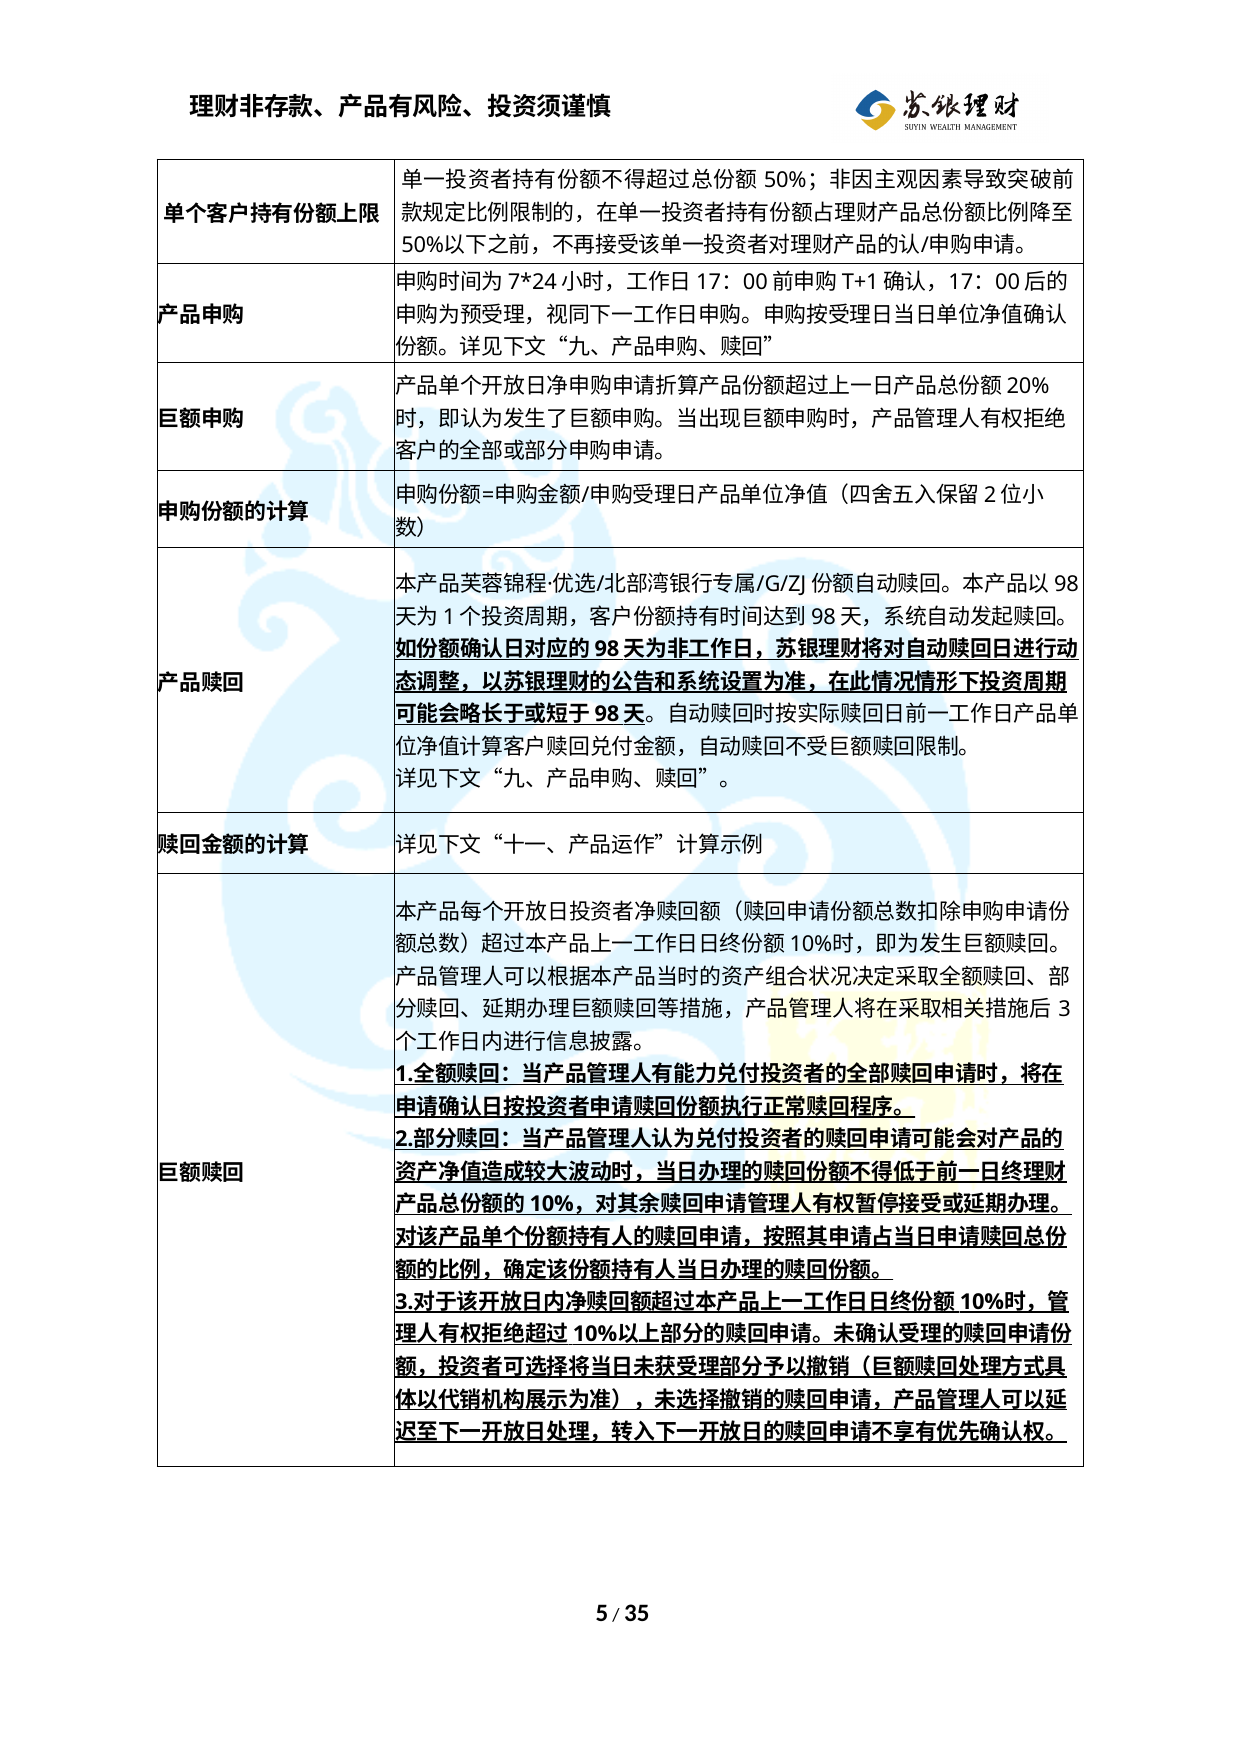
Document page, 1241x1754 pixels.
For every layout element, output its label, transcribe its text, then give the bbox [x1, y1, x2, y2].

table_cell 产品单个开放日净申购申请折算产品份额超过上一日产品总份额20%时，即认为发生了巨额申购。当出现巨额申购时，产品管理人有权拒绝客户的全部或部分申购申请。 [395, 363, 1083, 470]
table_cell 本产品芙蓉锦程·优选/北部湾银行专属/G/ZJ份额自动赎回。本产品以98天为1个投资周期，客户份额持有时间达到98天，系统自动发起赎回。如份额确认日对应的98天为非工作日，苏银理财将对自动赎回日进行动态调整，以苏银理财的公告和系统设置为准，在此情况情形下投资周期可能会略长于或短于98天。自动赎回时按实际赎回日前一工作日产品单位净值计算客户赎回兑付金额，自动赎回不受巨额赎回限制。 详见下文“九、产品申购、赎回”。 [395, 548, 1083, 812]
table_cell 申购时间为7*24小时，工作日17：00前申购T+1确认，17：00后的申购为预受理，视同下一工作日申购。申购按受理日当日单位净值确认份额。详见下文“九、产品申购、赎回” [395, 264, 1083, 362]
table_cell 详见下文“十一、产品运作”计算示例 [395, 813, 1083, 873]
picture [831, 73, 1049, 143]
table_cell 赎回金额的计算 [158, 813, 394, 873]
table_cell 申购份额=申购金额/申购受理日产品单位净值（四舍五入保留2位小数） [395, 471, 1083, 547]
table_cell 本产品每个开放日投资者净赎回额（赎回申请份额总数扣除申购申请份额总数）超过本产品上一工作日日终份额10%时，即为发生巨额赎回。产品管理人可以根据本产品当时的资产组合状况决定采取全额赎回、部分赎回、延期办理巨额赎回等措施，产品管理人将在采取相关措施后3个工作日内进行信息披露。 1.全额赎回：当产品管理人有能力兑付投资者的全部赎回申请时，将在申请确认日按投资者申请赎回份额执行正常赎回程序。 2.部分赎回：当产品管理人认为兑付投资者的赎回申请可能会对产品的资产净值造成较大波动时，当日办理的赎回份额不得低于前一日终理财产品总份额的10%，对其余赎回申请管理人有权暂停接受或延期办理。对该产品单个份额持有人的赎回申请，按照其申请占当日申请赎回总份额的比例，确定该份额持有人当日办理的赎回份额。 3.对于该开放日内净赎回额超过本产品上一工作日日终份额10%时，管理人有权拒绝超过10%以上部分的赎回申请。未确认受理的赎回申请份额，投资者可选择将当日未获受理部分予以撤销（巨额赎回处理方式具体以代销机构展示为准），未选择撤销的赎回申请，产品管理人可以延迟至下一开放日处理，转入下一开放日的赎回申请不享有优先确认权。 [395, 874, 1083, 1466]
table_cell 巨额申购 [158, 363, 394, 470]
table_cell 产品申购 [158, 264, 394, 362]
table_cell 申购份额的计算 [158, 471, 394, 547]
table_cell 产品赎回 [158, 548, 394, 812]
table_cell 单个客户持有份额上限 [158, 160, 394, 262]
table_cell 单一投资者持有份额不得超过总份额50%；非因主观因素导致突破前款规定比例限制的，在单一投资者持有份额占理财产品总份额比例降至50%以下之前，不再接受该单一投资者对理财产品的认/申购申请。 [395, 160, 1083, 262]
table_cell 巨额赎回 [158, 874, 394, 1466]
